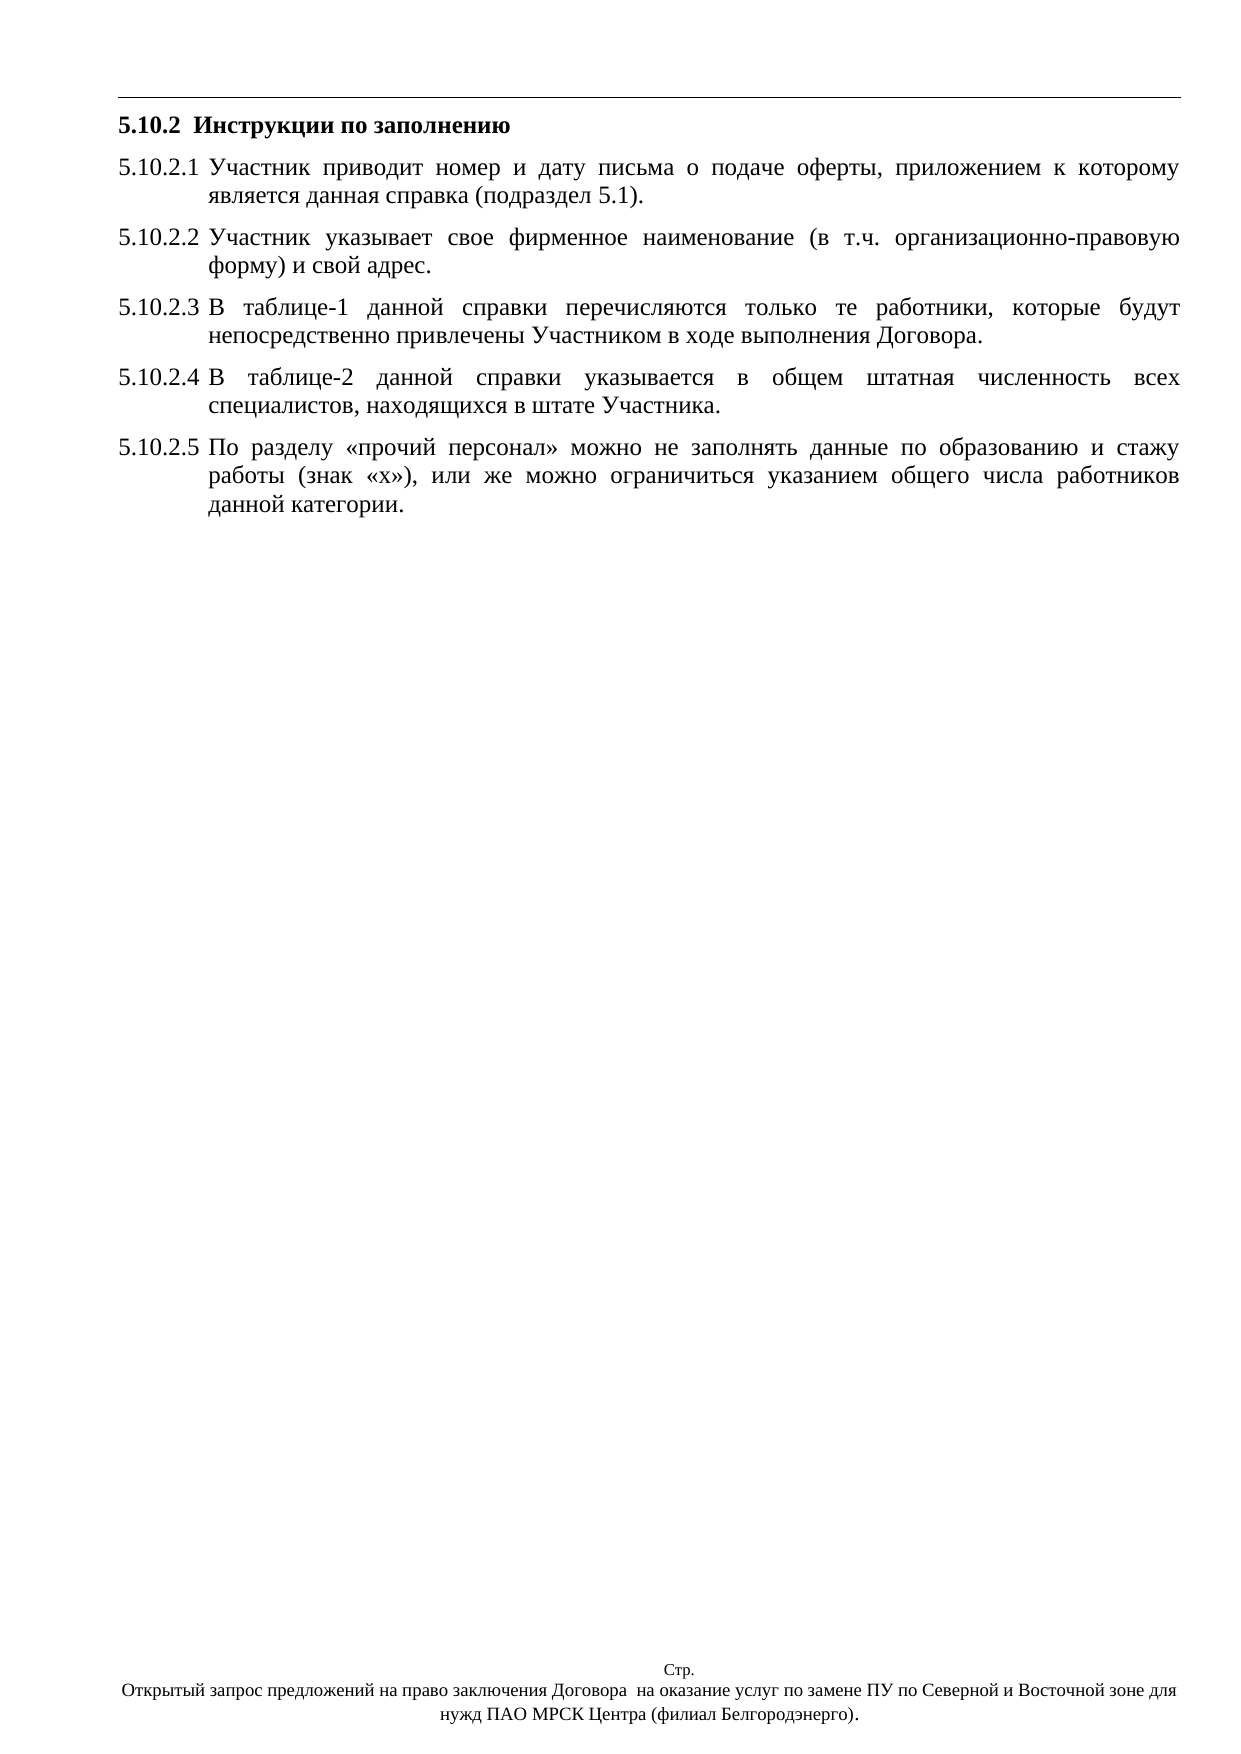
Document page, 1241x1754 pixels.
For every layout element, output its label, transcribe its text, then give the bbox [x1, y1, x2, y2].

list В таблице-2 данной справки указывается в общем штатная численность всех специалистов, находящихся в штате Участника. [118, 362, 1181, 419]
list По разделу «прочий персонал» можно не заполнять данные по образованию и стажу работы (знак «х»), или же можно ограничиться указанием общего числа работников данной категории. [118, 432, 1181, 518]
list Участник приводит номер и дату письма о подаче оферты, приложением к которому является данная справка (подраздел 5.1). [118, 152, 1181, 209]
list В таблице-1 данной справки перечисляются только те работники, которые будут непосредственно привлечены Участником в ходе выполнения Договора. [118, 292, 1181, 349]
subtitle Инструкции по заполнению [118, 111, 1181, 139]
list Участник указывает свое фирменное наименование (в т.ч. организационно-правовую форму) и свой адрес. [118, 222, 1181, 279]
